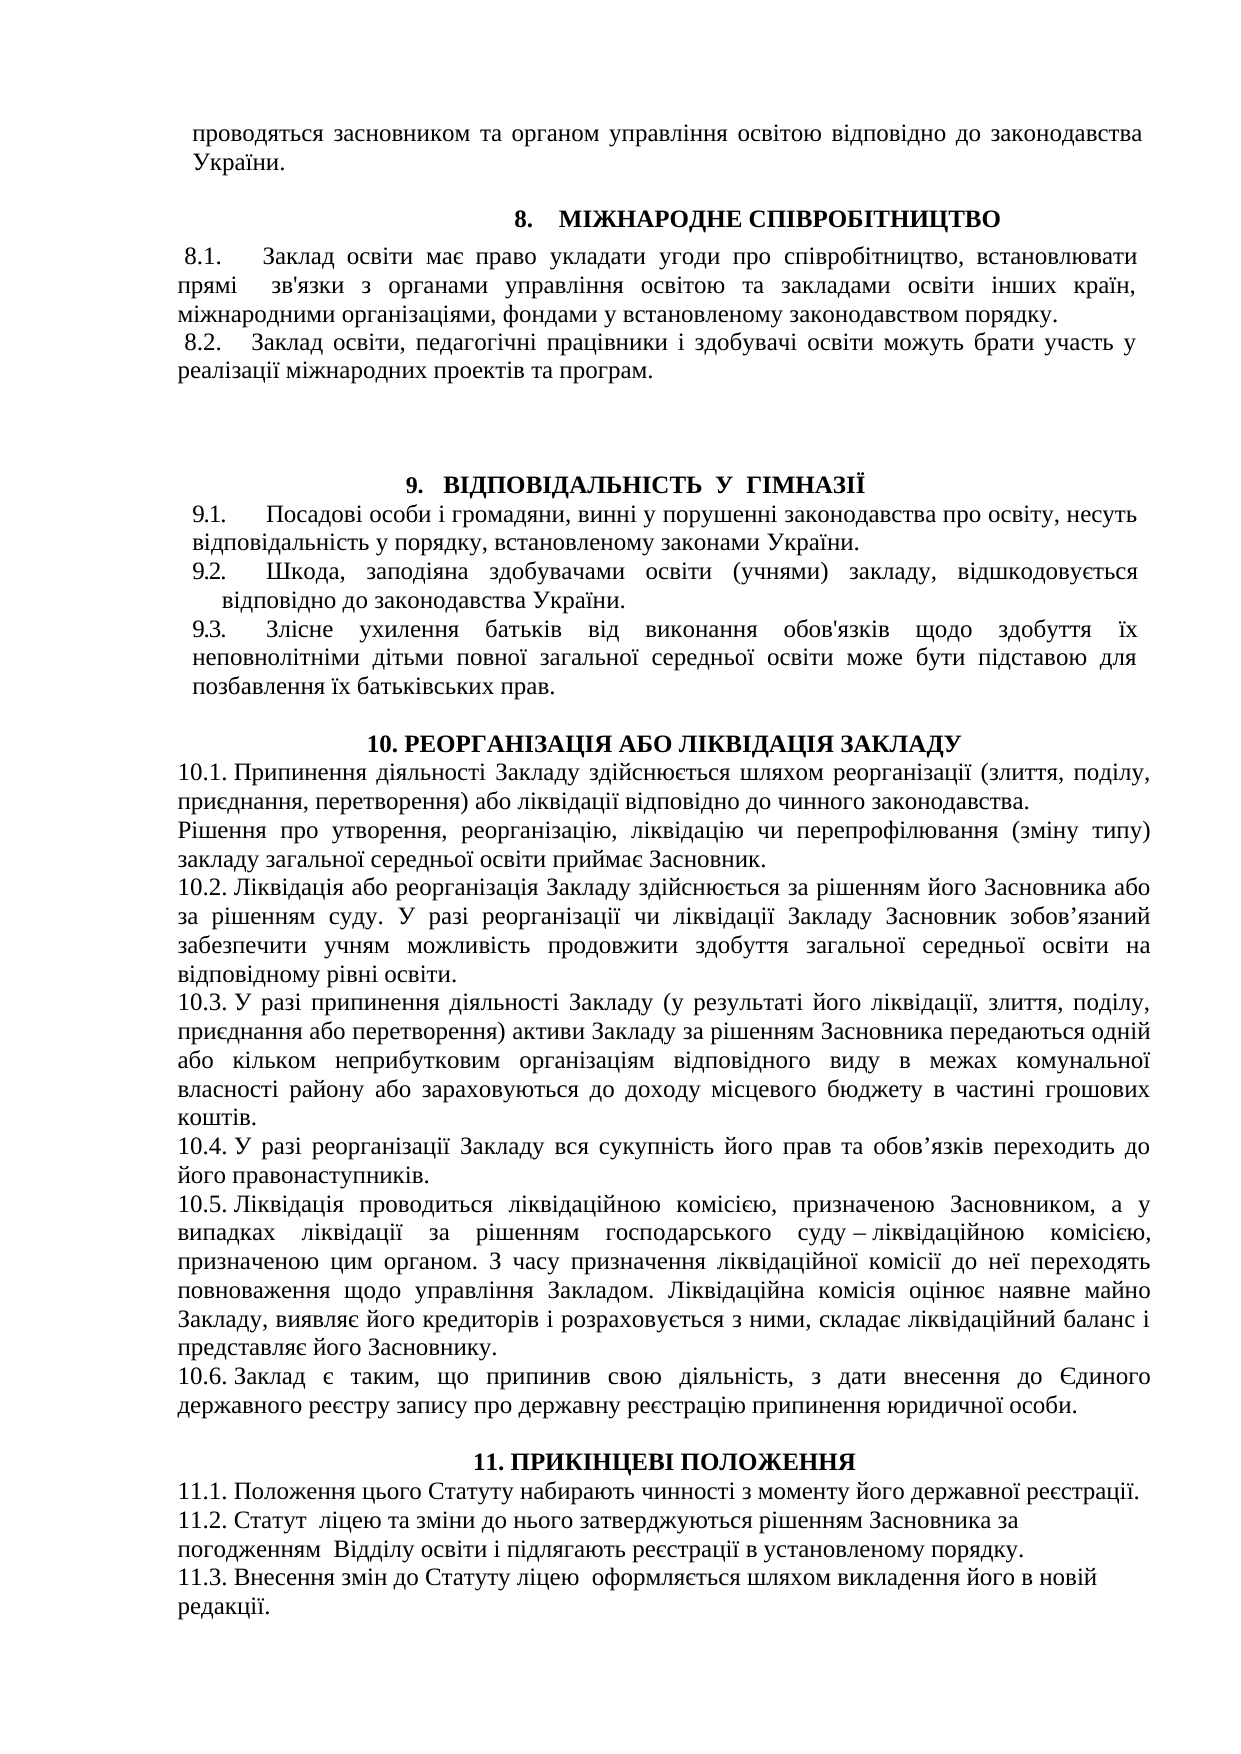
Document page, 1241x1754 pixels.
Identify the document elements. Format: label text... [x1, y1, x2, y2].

text Рішення про утворення, реорганізацію, ліквідацію чи перепрофілювання (зміну типу) закладу загальної середньої освіти приймає Засновник. [177, 815, 1152, 872]
list Посадові особи і громадяни, винні у порушенні законодавства про освіту, несуть відповідальність у порядку, встановленому законами України. [192, 499, 1138, 556]
list Заклад освіти має право укладати угоди про співробітництво, встановлювати прямі зв'язки з органами управління освітою та закладами освіти інших країн, міжнародними організаціями, фондами у встановленому законодавством порядку. [177, 241, 1137, 328]
text 10.5. Ліквідація проводиться ліквідаційною комісією, призначеною Засновником, а у випадках ліквідації за рішенням господарського суду – ліквідаційною комісією, призначеною цим органом. З часу призначення ліквідаційної комісії до неї переходять повноваження щодо управління Закладом. Ліквідаційна комісія оцінює наявне майно Закладу, виявляє його кредиторів і розраховується з ними, складає ліквідаційний баланс і представляє його Засновнику. [177, 1189, 1152, 1361]
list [192, 118, 1143, 176]
text 10.4. У разі реорганізації Закладу вся сукупність його прав та обов’язків переходить до його правонаступників. [177, 1131, 1152, 1189]
text 10. РЕОРГАНІЗАЦІЯ АБО ЛІКВІДАЦІЯ ЗАКЛАДУ [177, 729, 1152, 757]
text 10.2. Ліквідація або реорганізація Закладу здійснюється за рішенням його Засновника або за рішенням суду. У разі реорганізації чи ліквідації Закладу Засновник зобов’язаний забезпечити учням можливість продовжити здобуття загальної середньої освіти на відповідному рівні освіти. [177, 872, 1152, 987]
text 11.1. Положення цього Статуту набирають чинності з моменту його державної реєстрації. [177, 1476, 1152, 1505]
text 10.1. Припинення діяльності Закладу здійснюється шляхом реорганізації (злиття, поділу, приєднання, перетворення) або ліквідації відповідно до чинного законодавства. [177, 757, 1152, 815]
text 10.3. У разі припинення діяльності Закладу (у результаті його ліквідації, злиття, поділу, приєднання або перетворення) активи Закладу за рішенням Засновника передаються одній або кільком неприбутковим організаціям відповідного виду в межах комунальної власності району або зараховуються до доходу місцевого бюджету в частині грошових коштів. [177, 987, 1152, 1131]
list Заклад освіти, педагогічні працівники і здобувачі освіти можуть брати участь у реалізації міжнародних проектів та програм. [177, 328, 1138, 384]
list Шкода, заподіяна здобувачами освіти (учнями) закладу, відшкодовується відповідно до законодавства України. [192, 556, 1139, 614]
list Міжнародне співробітництво [514, 204, 1152, 233]
text 11.2. Статут ліцею та зміни до нього затверджуються рішенням Засновника за погодженням Відділу освіти і підлягають реєстрації в установленому порядку. [177, 1505, 1152, 1562]
text 10.6. Заклад є таким, що припинив свою діяльність, з дати внесення до Єдиного державного реєстру запису про державну реєстрацію припинення юридичної особи. [177, 1361, 1152, 1419]
list Відповідальність у ГІМНАЗІЇ [406, 470, 1138, 499]
text 11.3. Внесення змін до Статуту ліцею оформляється шляхом викладення його в новій редакції. [177, 1562, 1152, 1620]
list Злісне ухилення батьків від виконання обов'язків щодо здобуття їх неповнолітніми дітьми повної загальної середньої освіти може бути підставою для позбавлення їх батьківських прав. [192, 614, 1138, 700]
text 11. ПРИКІНЦЕВІ ПОЛОЖЕННЯ [177, 1447, 1152, 1476]
